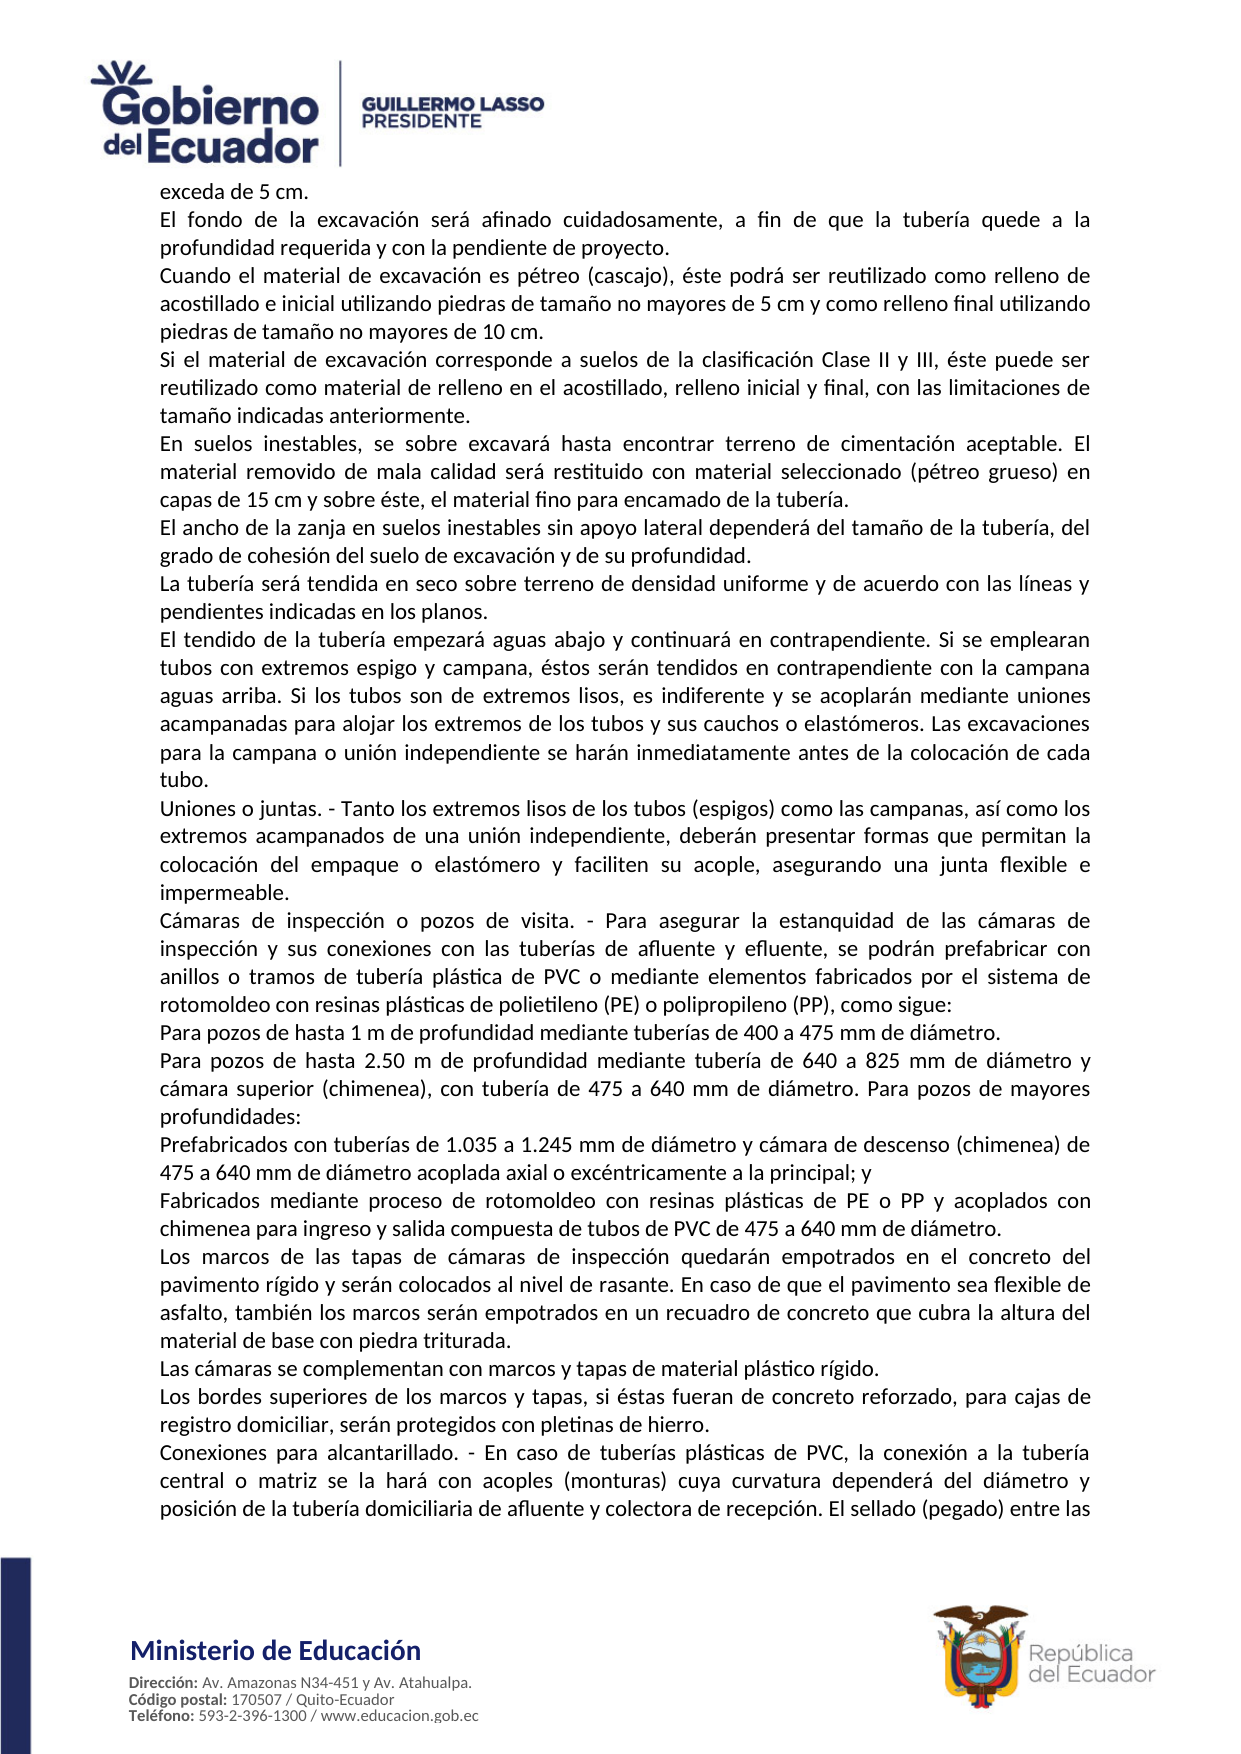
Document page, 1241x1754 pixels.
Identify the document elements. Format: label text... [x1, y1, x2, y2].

text El tendido de la tubería empezará aguas abajo y continuará en contrapendiente. Si se emplearan tubos con extremos espigo y campana, éstos serán tendidos en contrapendiente con la campana aguas arriba. Si los tubos son de extremos lisos, es indiferente y se acoplarán mediante uniones acampanadas para alojar los extremos de los tubos y sus cauchos o elastómeros. Las excavaciones para la campana o unión independiente se harán inmediatamente antes de la colocación de cada tubo. [159, 626, 1092, 794]
text La tubería será tendida en seco sobre terreno de densidad uniforme y de acuerdo con las líneas y pendientes indicadas en los planos. [159, 569, 1092, 626]
text Para pozos de hasta 1 m de profundidad mediante tuberías de 400 a 475 mm de diámetro. [159, 1018, 1092, 1046]
picture [0, 1, 1241, 1754]
text El fondo de la excavación será afinado cuidadosamente, a fin de que la tubería quede a la profundidad requerida y con la pendiente de proyecto. [159, 205, 1092, 261]
text En suelos inestables, se sobre excavará hasta encontrar terreno de cimentación aceptable. El material removido de mala calidad será restituido con material seleccionado (pétreo grueso) en capas de 15 cm y sobre éste, el material fino para encamado de la tubería. [159, 429, 1092, 513]
text Para pozos de hasta 2.50 m de profundidad mediante tubería de 640 a 825 mm de diámetro y cámara superior (chimenea), con tubería de 475 a 640 mm de diámetro. Para pozos de mayores profundidades: [159, 1046, 1092, 1130]
text Uniones o juntas. - Tanto los extremos lisos de los tubos (espigos) como las campanas, así como los extremos acampanados de una unión independiente, deberán presentar formas que permitan la colocación del empaque o elastómero y faciliten su acople, asegurando una junta flexible e impermeable. [159, 794, 1092, 906]
text Prefabricados con tuberías de 1.035 a 1.245 mm de diámetro y cámara de descenso (chimenea) de 475 a 640 mm de diámetro acoplada axial o excéntricamente a la principal; y [159, 1130, 1092, 1186]
text Si el material de excavación corresponde a suelos de la clasificación Clase II y III, éste puede ser reutilizado como material de relleno en el acostillado, relleno inicial y final, con las limitaciones de tamaño indicadas anteriormente. [159, 345, 1092, 429]
text Cuando el material de excavación es pétreo (cascajo), éste podrá ser reutilizado como relleno de acostillado e inicial utilizando piedras de tamaño no mayores de 5 cm y como relleno final utilizando piedras de tamaño no mayores de 10 cm. [159, 261, 1092, 345]
text Cámaras de inspección o pozos de visita. - Para asegurar la estanquidad de las cámaras de inspección y sus conexiones con las tuberías de afluente y efluente, se podrán prefabricar con anillos o tramos de tubería plástica de PVC o mediante elementos fabricados por el sistema de rotomoldeo con resinas plásticas de polietileno (PE) o polipropileno (PP), como sigue: [159, 906, 1092, 1018]
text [159, 177, 1092, 205]
text Los marcos de las tapas de cámaras de inspección quedarán empotrados en el concreto del pavimento rígido y serán colocados al nivel de rasante. En caso de que el pavimento sea flexible de asfalto, también los marcos serán empotrados en un recuadro de concreto que cubra la altura del material de base con piedra triturada. [159, 1242, 1092, 1354]
text Las cámaras se complementan con marcos y tapas de material plástico rígido. [159, 1354, 1092, 1382]
text Los bordes superiores de los marcos y tapas, si éstas fueran de concreto reforzado, para cajas de registro domiciliar, serán protegidos con pletinas de hierro. [159, 1382, 1092, 1438]
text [159, 1438, 1092, 1522]
text El ancho de la zanja en suelos inestables sin apoyo lateral dependerá del tamaño de la tubería, del grado de cohesión del suelo de excavación y de su profundidad. [159, 513, 1092, 569]
text Fabricados mediante proceso de rotomoldeo con resinas plásticas de PE o PP y acoplados con chimenea para ingreso y salida compuesta de tubos de PVC de 475 a 640 mm de diámetro. [159, 1186, 1092, 1242]
